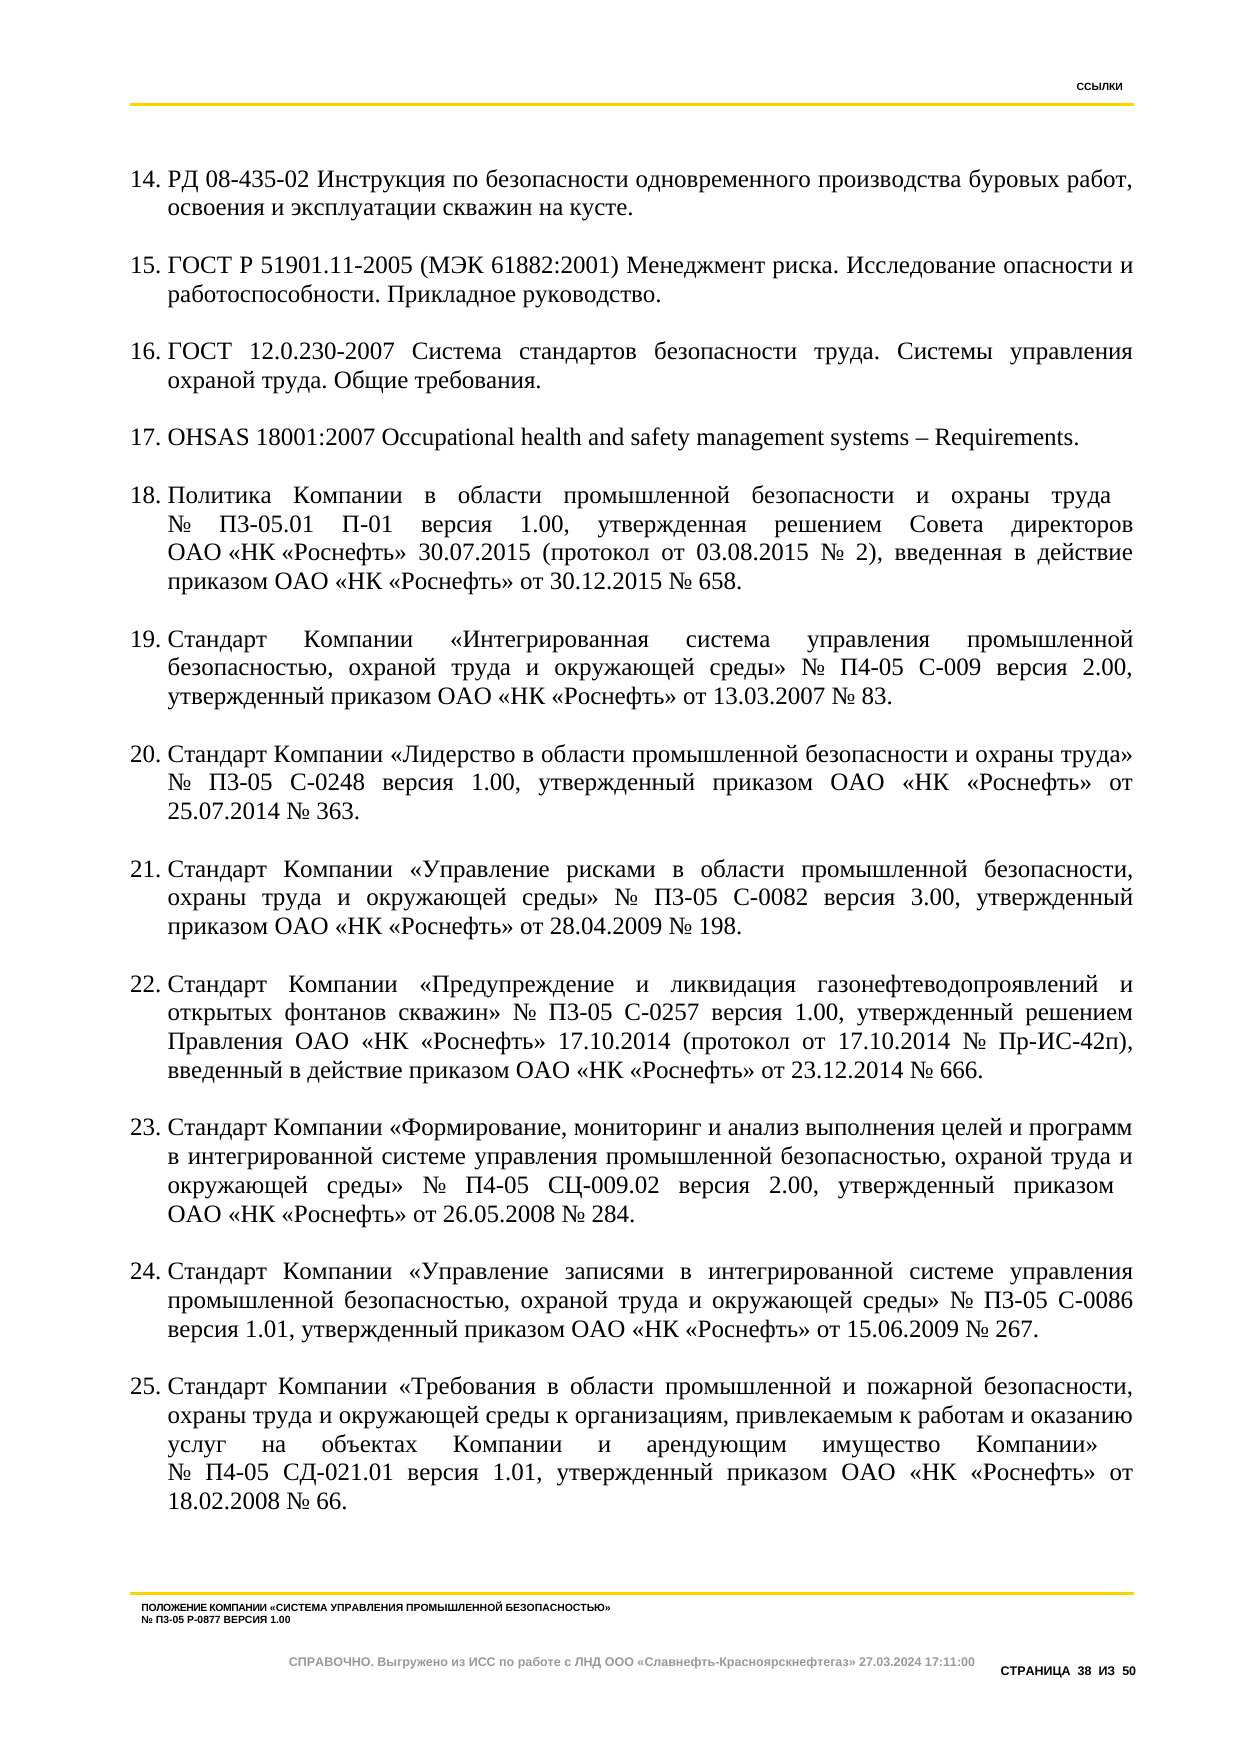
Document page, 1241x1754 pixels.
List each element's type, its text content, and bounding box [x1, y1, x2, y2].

list Стандарт Компании «Интегрированная система управления промышленной безопасностью, охраной труда и окружающей среды» № П4-05 С-009 версия 2.00, утвержденный приказом ОАО «НК «Роснефть» от 13.03.2007 № 83. [130, 624, 1134, 710]
list ГОСТ Р 51901.11-2005 (МЭК 61882:2001) Менеджмент риска. Исследование опасности и работоспособности. Прикладное руководство. [130, 250, 1134, 307]
list РД 08-435-02 Инструкция по безопасности одновременного производства буровых работ, освоения и эксплуатации скважин на кусте. [130, 164, 1134, 221]
list Стандарт Компании «Управление записями в интегрированной системе управления промышленной безопасностью, охраной труда и окружающей среды» № П3-05 С-0086 версия 1.01, утвержденный приказом ОАО «НК «Роснефть» от 15.06.2009 № 267. [130, 1256, 1134, 1342]
list Стандарт Компании «Предупреждение и ликвидация газонефтеводопроявлений и открытых фонтанов скважин» № П3-05 С-0257 версия 1.00, утвержденный решением Правления ОАО «НК «Роснефть» 17.10.2014 (протокол от 17.10.2014 № Пр-ИС-42п), введенный в действие приказом ОАО «НК «Роснефть» от 23.12.2014 № 666. [130, 969, 1134, 1084]
list ГОСТ 12.0.230-2007 Система стандартов безопасности труда. Системы управления охраной труда. Общие требования. [130, 336, 1134, 394]
list Политика Компании в области промышленной безопасности и охраны труда № П3-05.01 П-01 версия 1.00, утвержденная решением Совета директоров ОАО «НК «Роснефть» 30.07.2015 (протокол от 03.08.2015 № 2), введенная в действие приказом ОАО «НК «Роснефть» от 30.12.2015 № 658. [130, 480, 1134, 595]
list Стандарт Компании «Требования в области промышленной и пожарной безопасности, охраны труда и окружающей среды к организациям, привлекаемым к работам и оказанию услуг на объектах Компании и арендующим имущество Компании» № П4-05 СД-021.01 версия 1.01, утвержденный приказом ОАО «НК «Роснефть» от 18.02.2008 № 66. [130, 1371, 1134, 1515]
list Стандарт Компании «Формирование, мониторинг и анализ выполнения целей и программ в интегрированной системе управления промышленной безопасностью, охраной труда и окружающей среды» № П4-05 СЦ-009.02 версия 2.00, утвержденный приказом ОАО «НК «Роснефть» от 26.05.2008 № 284. [130, 1112, 1134, 1227]
list Стандарт Компании «Лидерство в области промышленной безопасности и охраны труда» № П3-05 С-0248 версия 1.00, утвержденный приказом ОАО «НК «Роснефть» от 25.07.2014 № 363. [130, 739, 1134, 825]
list OHSAS 18001:2007 Occupational health and safety management systems – Requirements. [130, 422, 1134, 451]
list Стандарт Компании «Управление рисками в области промышленной безопасности, охраны труда и окружающей среды» № П3-05 С-0082 версия 3.00, утвержденный приказом ОАО «НК «Роснефть» от 28.04.2009 № 198. [130, 854, 1134, 940]
